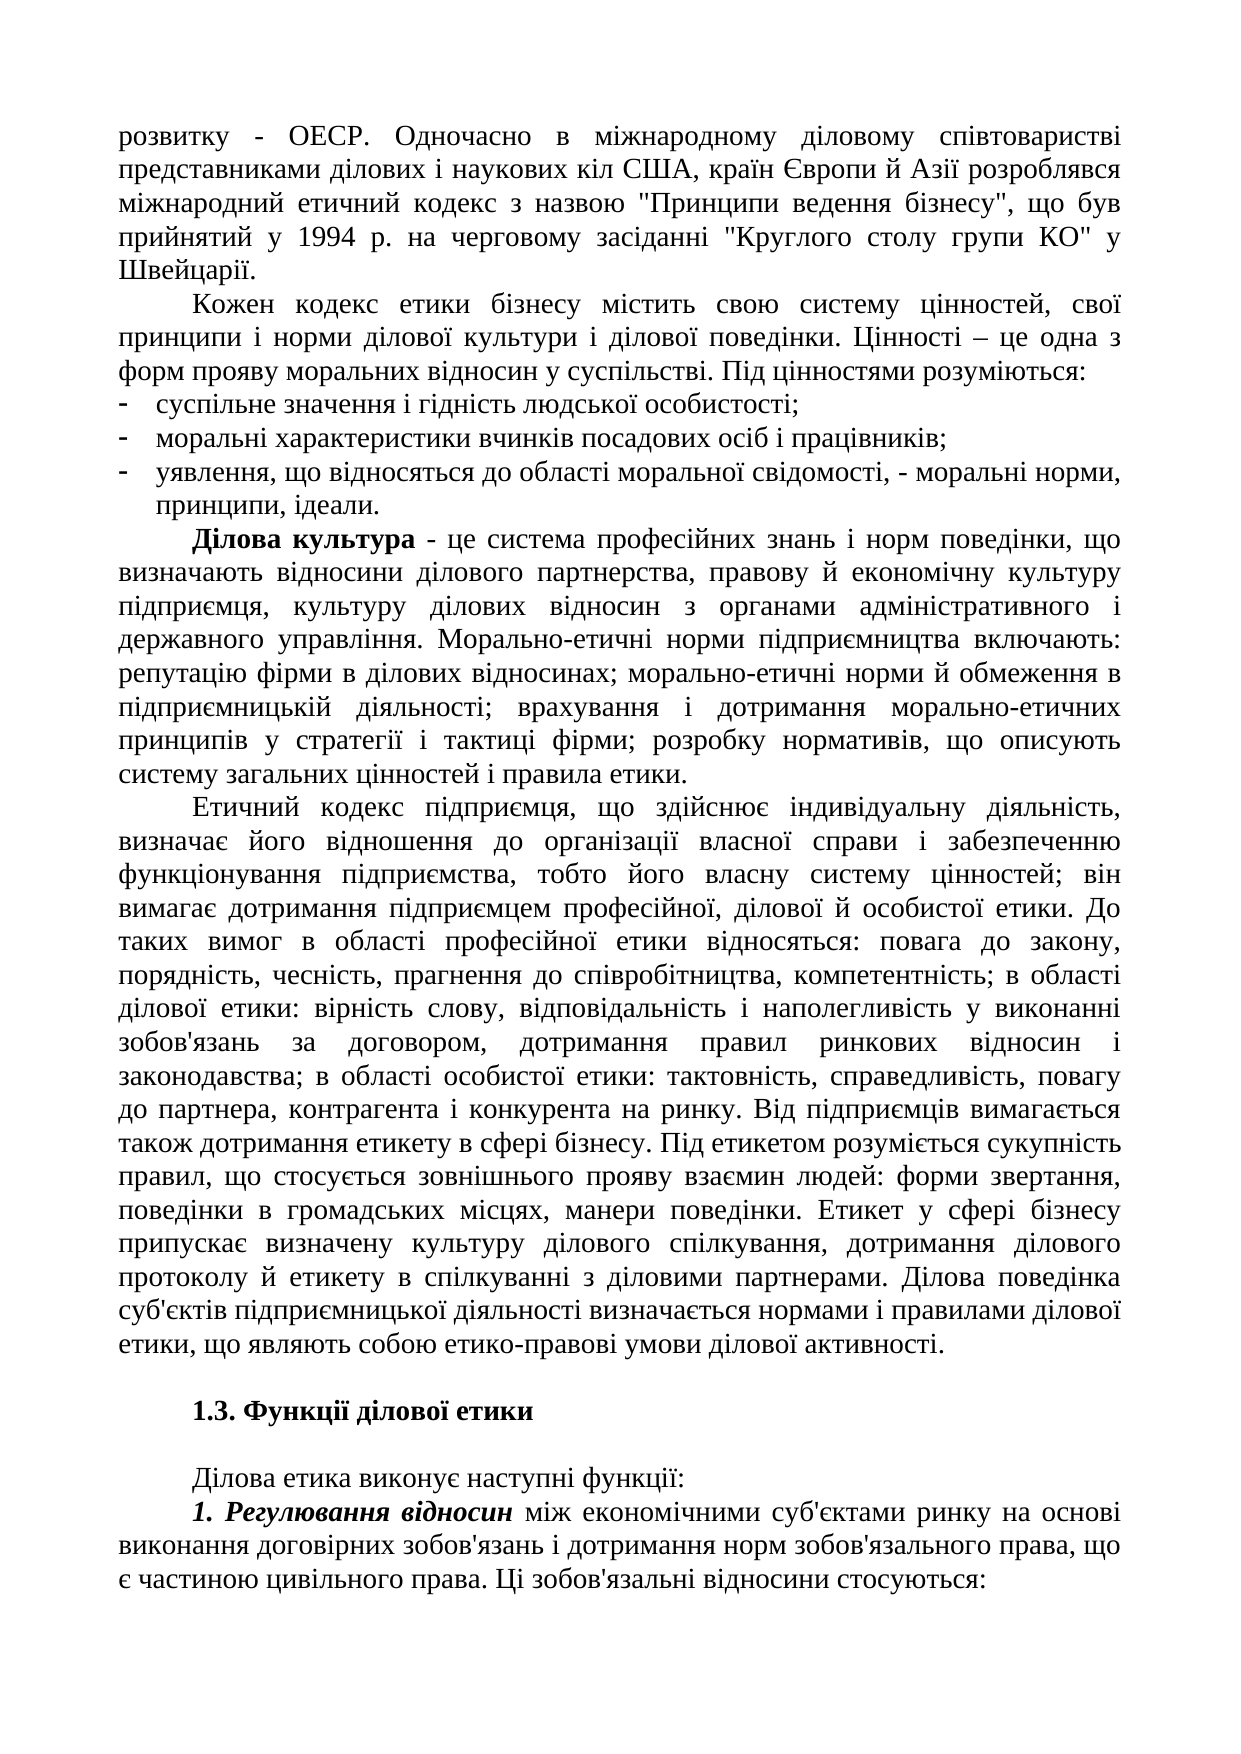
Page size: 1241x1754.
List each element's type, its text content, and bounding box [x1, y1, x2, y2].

text Ділова етика виконує наступні функції: [118, 1460, 1122, 1494]
text 1. Регулювання відносин між економічними суб'єктами ринку на основі виконання договірних зобов'язань і дотримання норм зобов'язального права, що є частиною цивільного права. Ці зобов'язальні відносини стосуються: [118, 1494, 1122, 1594]
text Кожен кодекс етики бізнесу містить свою систему цінностей, свої принципи і норми ділової культури і ділової поведінки. Цінності – це одна з форм прояву моральних відносин у суспільстві. Під цінностями розуміються: [118, 286, 1122, 386]
text 1.3. Функції ділової етики [118, 1393, 1122, 1427]
list уявлення, що відносяться до області моральної свідомості, - моральні норми, принципи, ідеали. [118, 454, 1122, 521]
list суспільне значення і гідність людської особистості; [118, 386, 1122, 420]
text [118, 118, 1122, 286]
text Ділова культура - це система професійних знань і норм поведінки, що визначають відносини ділового партнерства, правову й економічну культуру підприємця, культуру ділових відносин з органами адміністративного і державного управління. Морально-етичні норми підприємництва включають: репутацію фірми в ділових відносинах; морально-етичні норми й обмеження в підприємницькій діяльності; врахування і дотримання морально-етичних принципів у стратегії і тактиці фірми; розробку нормативів, що описують систему загальних цінностей і правила етики. [118, 521, 1122, 789]
list моральні характеристики вчинків посадових осіб і працівників; [118, 420, 1122, 454]
text Етичний кодекс підприємця, що здійснює індивідуальну діяльність, визначає його відношення до організації власної справи і забезпеченню функціонування підприємства, тобто його власну систему цінностей; він вимагає дотримання підприємцем професійної, ділової й особистої етики. До таких вимог в області професійної етики відносяться: повага до закону, порядність, чесність, прагнення до співробітництва, компетентність; в області ділової етики: вірність слову, відповідальність і наполегливість у виконанні зобов'язань за договором, дотримання правил ринкових відносин і законодавства; в області особистої етики: тактовність, справедливість, повагу до партнера, контрагента і конкурента на ринку. Від підприємців вимагається також дотримання етикету в сфері бізнесу. Під етикетом розуміється сукупність правил, що стосується зовнішнього прояву взаємин людей: форми звертання, поведінки в громадських місцях, манери поведінки. Етикет у сфері бізнесу припускає визначену культуру ділового спілкування, дотримання ділового протоколу й етикету в спілкуванні з діловими партнерами. Ділова поведінка суб'єктів підприємницької діяльності визначається нормами і правилами ділової етики, що являють собою етико-правові умови ділової активності. [118, 789, 1122, 1359]
